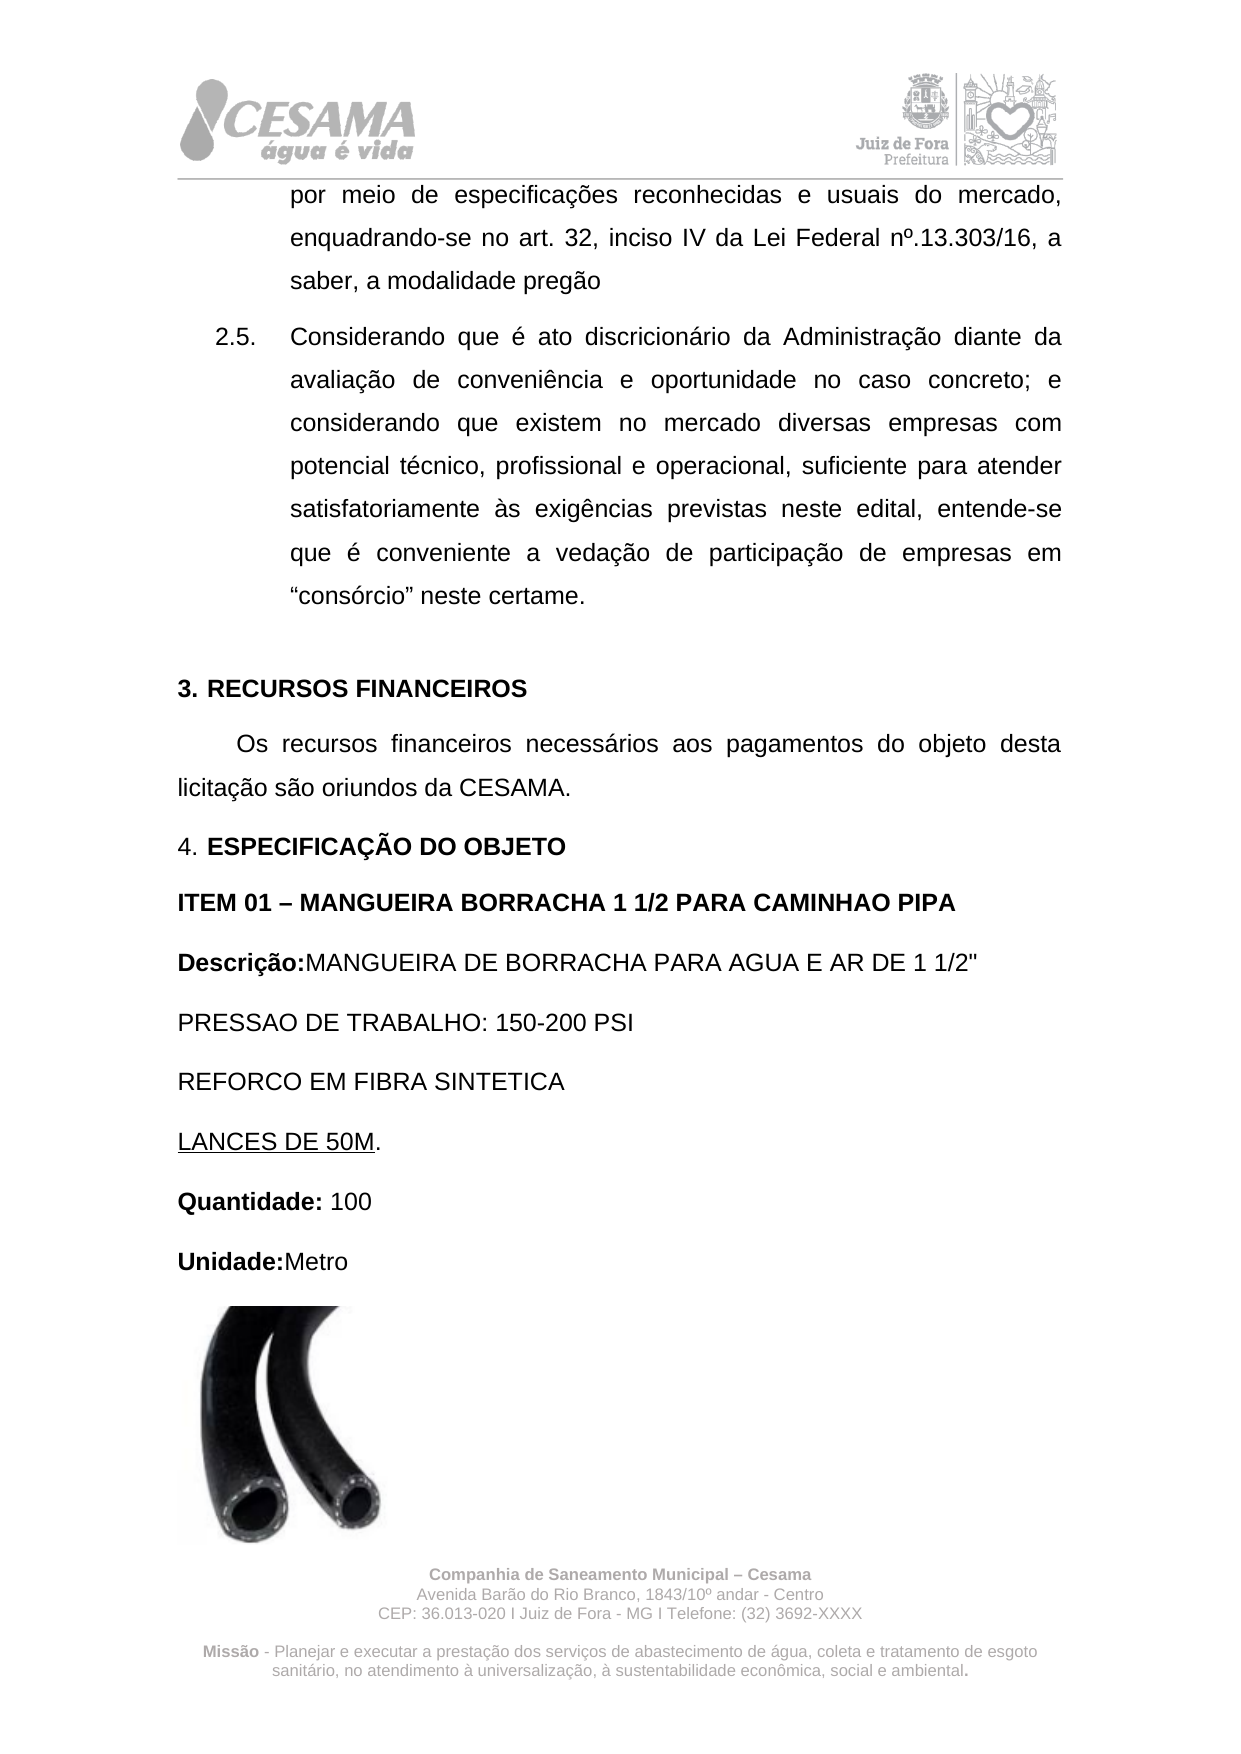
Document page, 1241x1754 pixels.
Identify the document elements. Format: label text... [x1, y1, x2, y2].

text ITEM 01 – MANGUEIRA BORRACHA 1 1/2 PARA CAMINHAO PIPA [177, 888, 1063, 917]
list RECURSOS FINANCEIROS [177, 674, 1063, 702]
text Os recursos financeiros necessários aos pagamentos do objeto desta licitação são oriundos da CESAMA. [177, 729, 1063, 801]
text Descrição:MANGUEIRA DE BORRACHA PARA AGUA E AR DE 1 1/2" [177, 948, 1063, 976]
picture [177, 1306, 406, 1557]
text LANCES DE 50M. [177, 1127, 1063, 1156]
text REFORCO EM FIBRA SINTETICA [177, 1067, 1063, 1096]
picture [177, 73, 1064, 180]
list ESPECIFICAÇÃO DO OBJETO [177, 832, 1063, 861]
text PRESSAO DE TRABALHO: 150-200 PSI [177, 1007, 1063, 1036]
text Unidade:Metro [177, 1247, 1063, 1275]
text Quantidade: 100 [177, 1187, 1063, 1216]
list Considerando que é ato discricionário da Administração diante da avaliação de conveniência e oportunidade no caso concreto; e considerando que existem no mercado diversas empresas com potencial técnico, profissional e operacional, suficiente para atender satisfatoriamente às exigências previstas neste edital, entende-se que é conveniente a vedação de participação de empresas em “consórcio” neste certame. [215, 322, 1063, 609]
